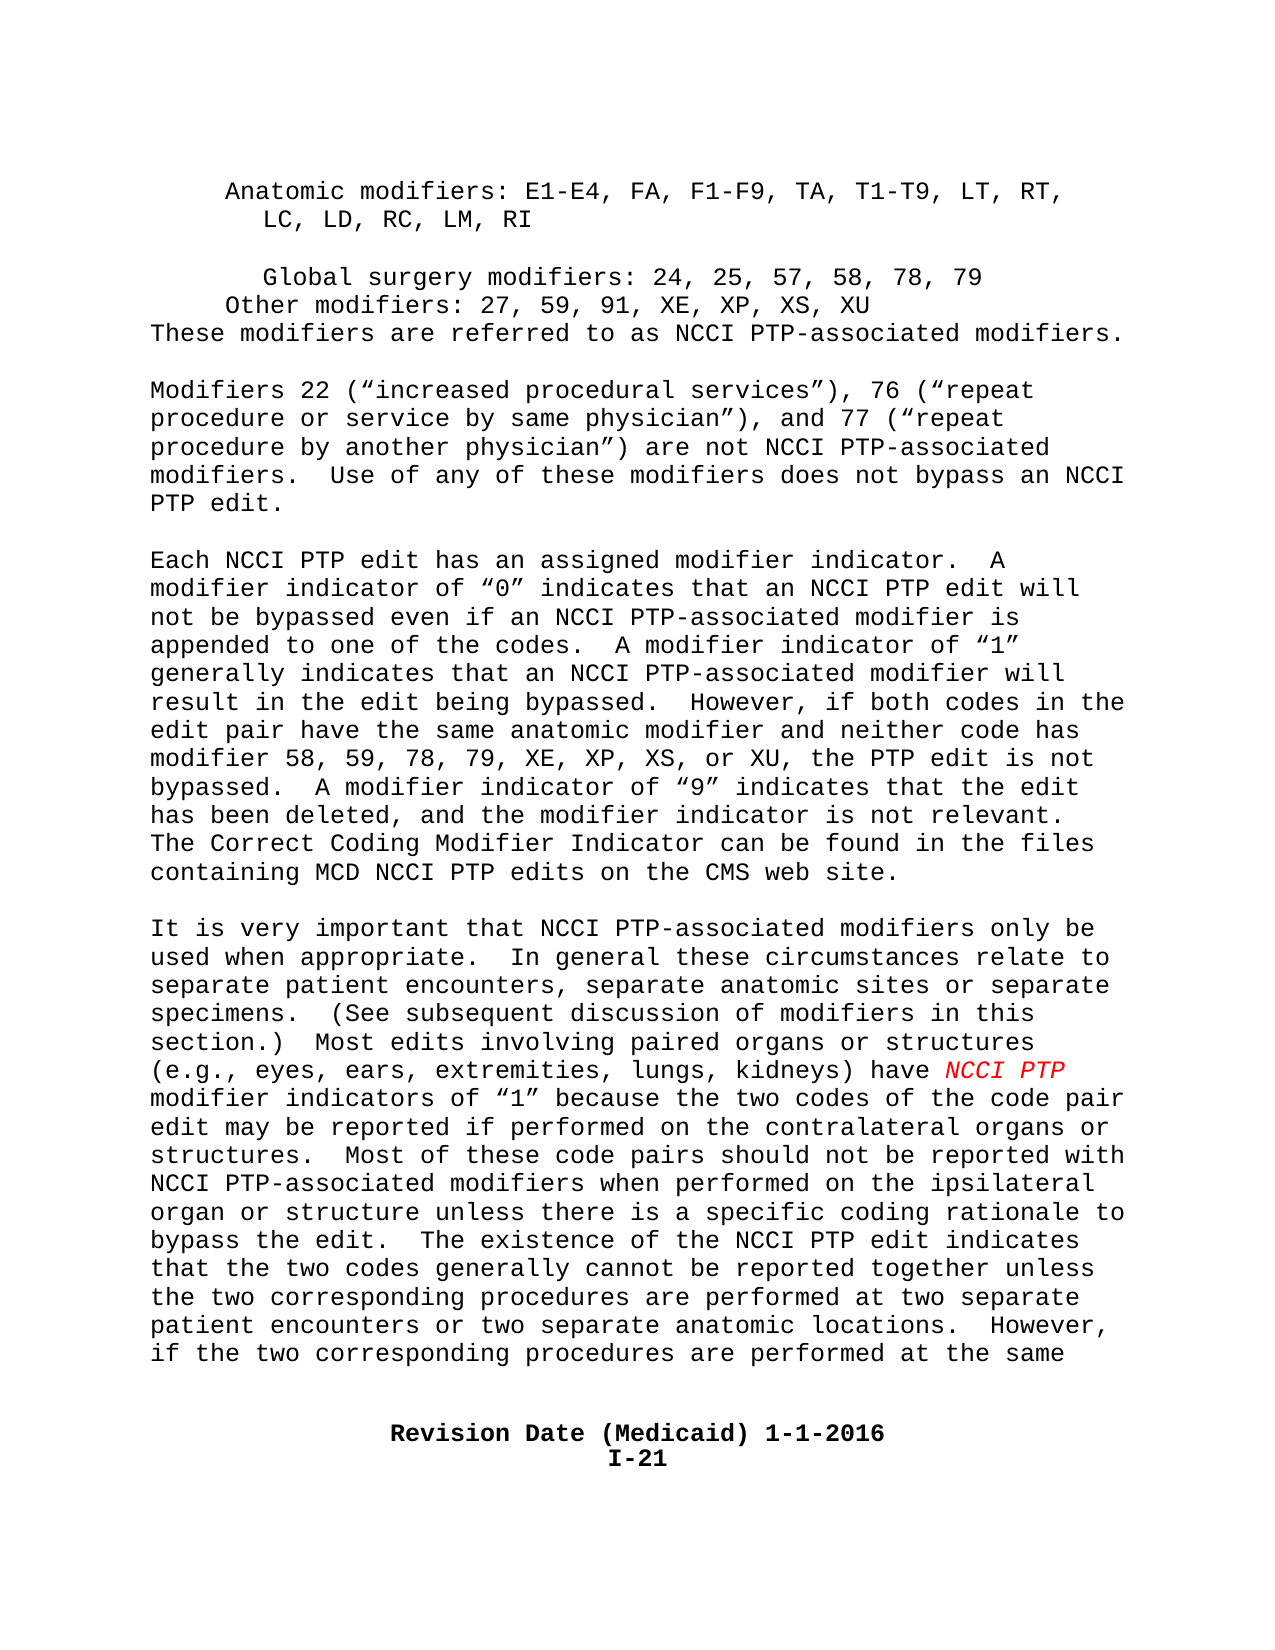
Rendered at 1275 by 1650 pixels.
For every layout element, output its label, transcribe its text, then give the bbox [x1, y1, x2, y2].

text Global surgery modifiers: 24, 25, 57, 58, 78, 79 [262, 264, 1125, 292]
text Other modifiers: 27, 59, 91, XE, XP, XS, XU [150, 292, 1125, 321]
text These modifiers are referred to as NCCI PTP-associated modifiers. [150, 321, 1125, 349]
text Modifiers 22 (“increased procedural services”), 76 (“repeat procedure or service by same physician”), and 77 (“repeat procedure by another physician”) are not NCCI PTP-associated modifiers. Use of any of these modifiers does not bypass an NCCI PTP edit. [150, 377, 1125, 519]
text LC, LD, RC, LM, RI [150, 207, 1125, 235]
text Each NCCI PTP edit has an assigned modifier indicator. A modifier indicator of “0” indicates that an NCCI PTP edit will not be bypassed even if an NCCI PTP-associated modifier is appended to one of the codes. A modifier indicator of “1” generally indicates that an NCCI PTP-associated modifier will result in the edit being bypassed. However, if both codes in the edit pair have the same anatomic modifier and neither code has modifier 58, 59, 78, 79, XE, XP, XS, or XU, the PTP edit is not bypassed. A modifier indicator of “9” indicates that the edit has been deleted, and the modifier indicator is not relevant. The Correct Coding Modifier Indicator can be found in the files containing MCD NCCI PTP edits on the CMS web site. [150, 547, 1125, 887]
text Anatomic modifiers: E1-E4, FA, F1-F9, TA, T1-T9, LT, RT, [150, 179, 1125, 207]
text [150, 916, 1125, 1369]
